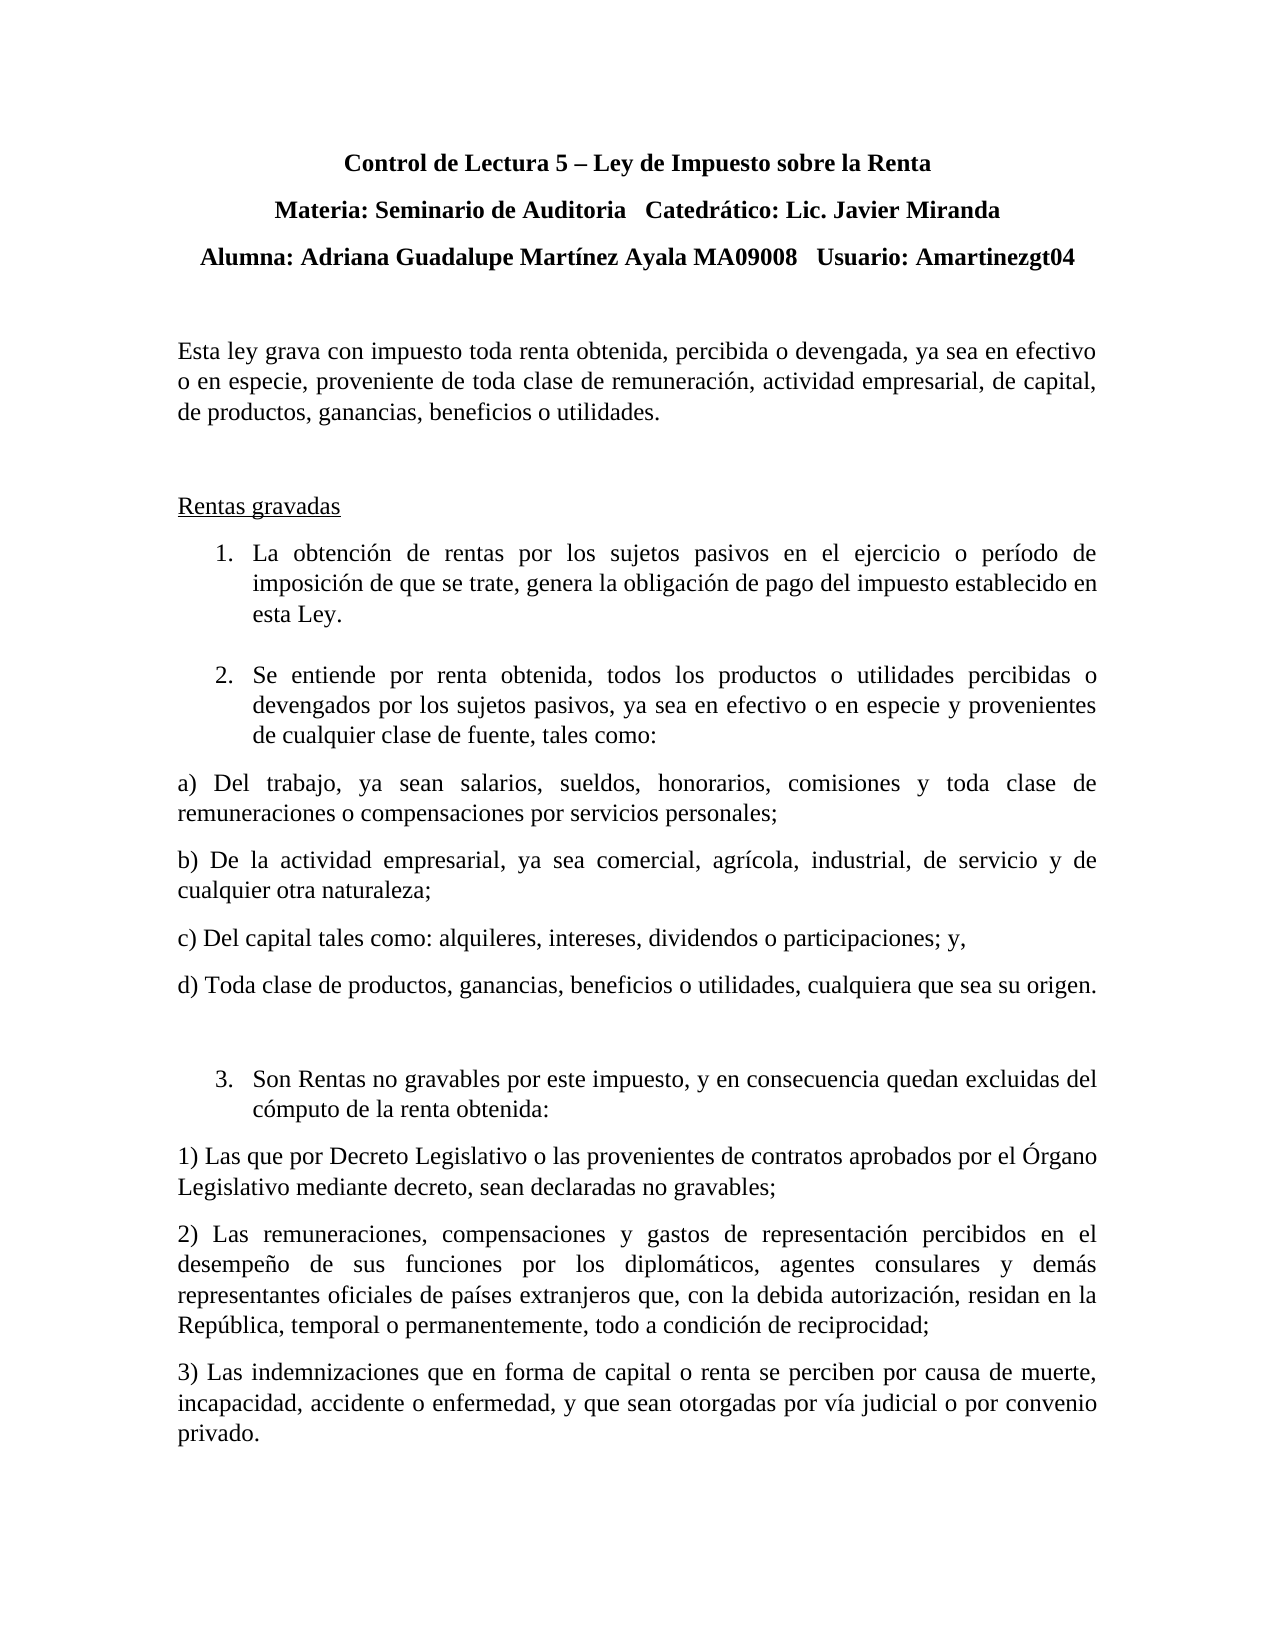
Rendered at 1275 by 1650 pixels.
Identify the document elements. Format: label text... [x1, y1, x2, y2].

text 2) Las remuneraciones, compensaciones y gastos de representación percibidos en el desempeño de sus funciones por los diplomáticos, agentes consulares y demás representantes oficiales de países extranjeros que, con la debida autorización, residan en la República, temporal o permanentemente, todo a condición de reciprocidad; [177, 1219, 1098, 1339]
text Esta ley grava con impuesto toda renta obtenida, percibida o devengada, ya sea en efectivo o en especie, proveniente de toda clase de remuneración, actividad empresarial, de capital, de productos, ganancias, beneficios o utilidades. [177, 336, 1098, 426]
list Se entiende por renta obtenida, todos los productos o utilidades percibidas o devengados por los sujetos pasivos, ya sea en efectivo o en especie y provenientes de cualquier clase de fuente, tales como: [215, 660, 1098, 749]
text 1) Las que por Decreto Legislativo o las provenientes de contratos aprobados por el Órgano Legislativo mediante decreto, sean declaradas no gravables; [177, 1141, 1098, 1201]
text c) Del capital tales como: alquileres, intereses, dividendos o participaciones; y, [177, 923, 1098, 951]
list La obtención de rentas por los sujetos pasivos en el ejercicio o período de imposición de que se trate, genera la obligación de pago del impuesto establecido en esta Ley. [215, 538, 1098, 628]
text Alumna: Adriana Guadalupe Martínez Ayala MA09008 Usuario: Amartinezgt04 [177, 242, 1098, 271]
text Rentas gravadas [177, 491, 1098, 520]
text d) Toda clase de productos, ganancias, beneficios o utilidades, cualquiera que sea su origen. [177, 970, 1098, 998]
text b) De la actividad empresarial, ya sea comercial, agrícola, industrial, de servicio y de cualquier otra naturaleza; [177, 845, 1098, 904]
text Control de Lectura 5 – Ley de Impuesto sobre la Renta [177, 148, 1098, 176]
text Materia: Seminario de Auditoria Catedrático: Lic. Javier Miranda [177, 195, 1098, 223]
text a) Del trabajo, ya sean salarios, sueldos, honorarios, comisiones y toda clase de remuneraciones o compensaciones por servicios personales; [177, 768, 1098, 827]
text 3) Las indemnizaciones que en forma de capital o renta se perciben por causa de muerte, incapacidad, accidente o enfermedad, y que sean otorgadas por vía judicial o por convenio privado. [177, 1357, 1098, 1447]
list Son Rentas no gravables por este impuesto, y en consecuencia quedan excluidas del cómputo de la renta obtenida: [215, 1064, 1098, 1123]
